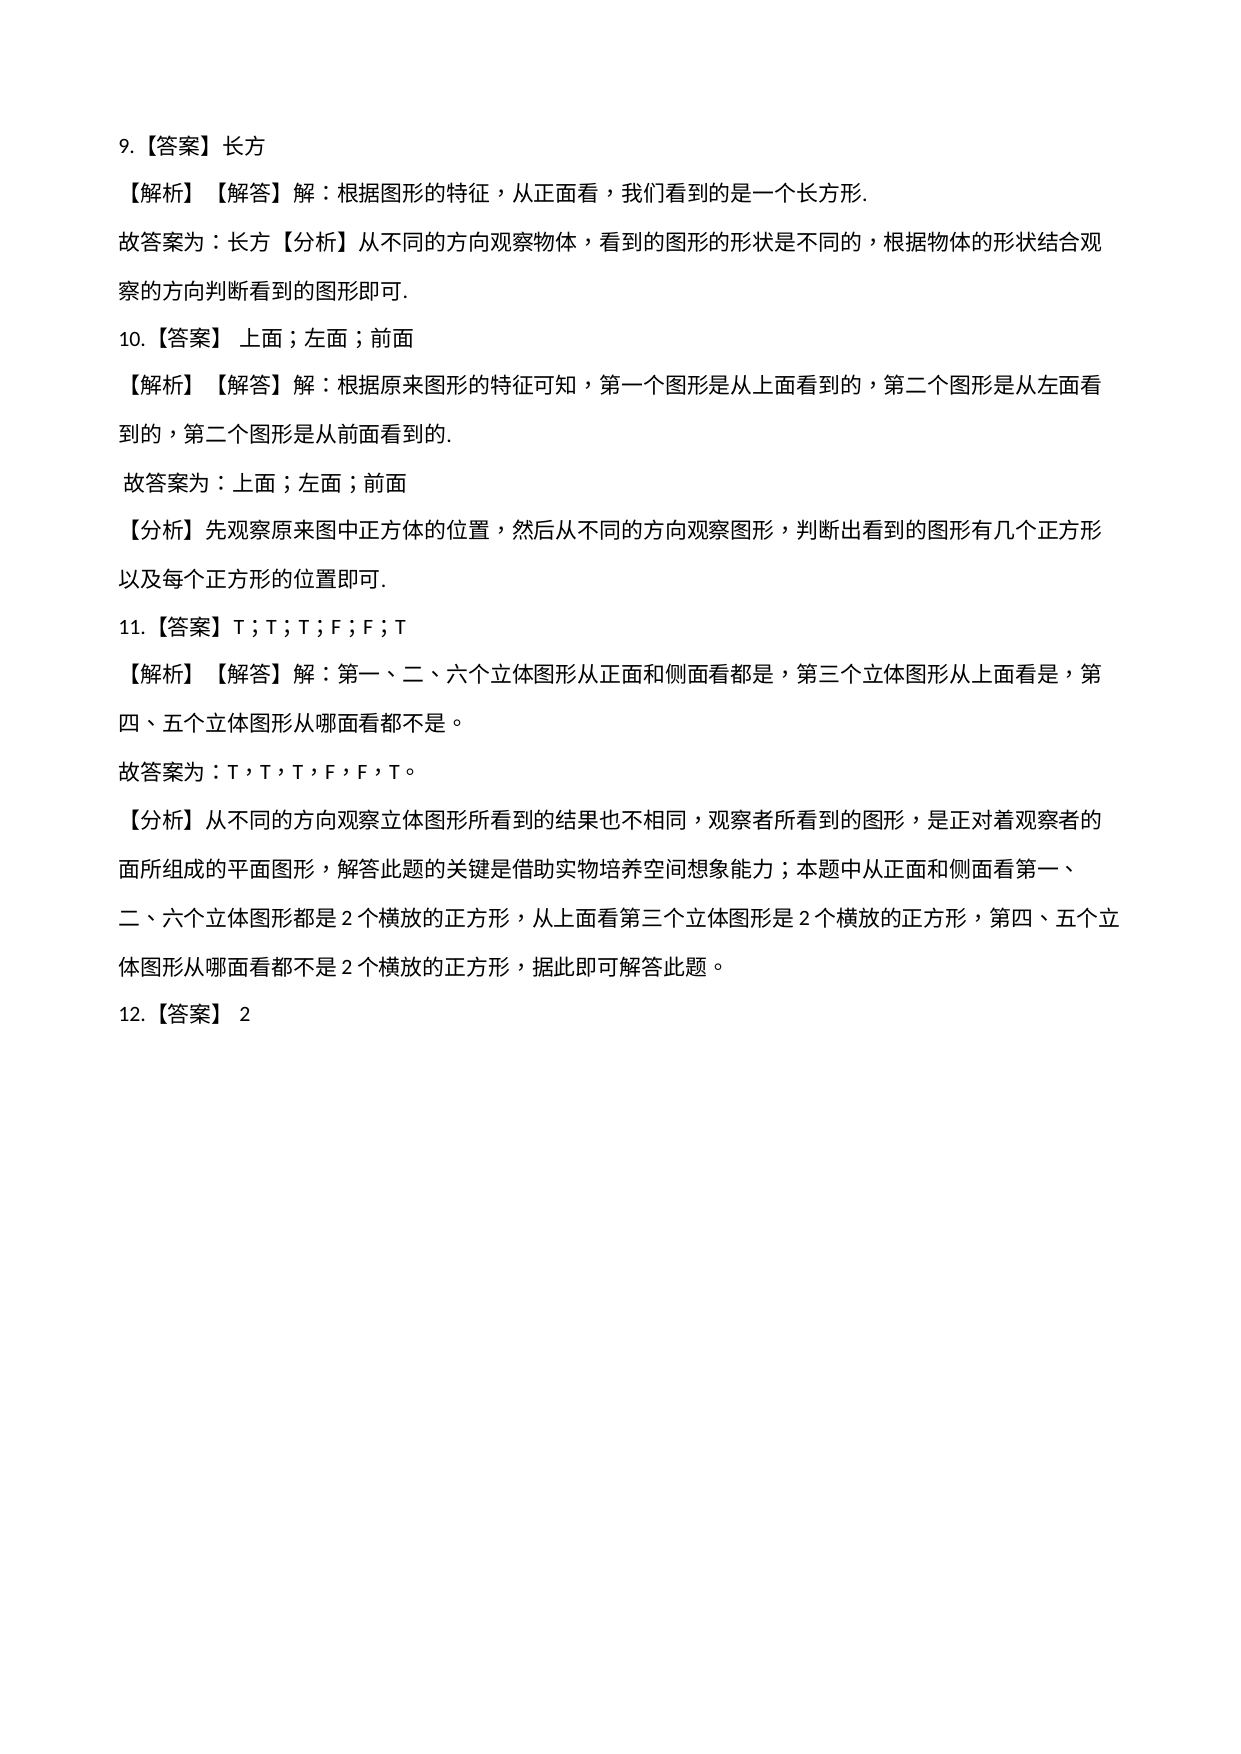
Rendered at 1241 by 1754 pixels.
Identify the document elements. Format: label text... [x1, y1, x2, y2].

text 12.【答案】 2 [118, 997, 1122, 1079]
text 【解析】【解答】解：根据原来图形的特征可知，第一个图形是从上面看到的，第二个图形是从左面看到的，第二个图形是从前面看到的. 故答案为：上面；左面；前面 [118, 369, 1122, 499]
text 【解析】【解答】解：根据图形的特征，从正面看，我们看到的是一个长方形. 故答案为：长方【分析】从不同的方向观察物体，看到的图形的形状是不同的，根据物体的形状结合观察的方向判断看到的图形即可. [118, 177, 1122, 307]
text 【解析】【解答】解：第一、二、六个立体图形从正面和侧面看都是，第三个立体图形从上面看是，第四、五个立体图形从哪面看都不是。 故答案为：T，T，T，F，F，T。 【分析】从不同的方向观察立体图形所看到的结果也不相同，观察者所看到的图形，是正对着观察者的面所组成的平面图形，解答此题的关键是借助实物培养空间想象能力；本题中从正面和侧面看第一、二、六个立体图形都是2个横放的正方形，从上面看第三个立体图形是2个横放的正方形，第四、五个立体图形从哪面看都不是2个横放的正方形，据此即可解答此题。 [118, 658, 1122, 983]
text 【分析】先观察原来图中正方体的位置，然后从不同的方向观察图形，判断出看到的图形有几个正方形以及每个正方形的位置即可. [118, 514, 1122, 595]
text 11.【答案】T；T；T；F；F；T [118, 610, 1122, 643]
text 9.【答案】长方 [118, 129, 1122, 162]
text 10.【答案】 上面；左面；前面 [118, 322, 1122, 354]
